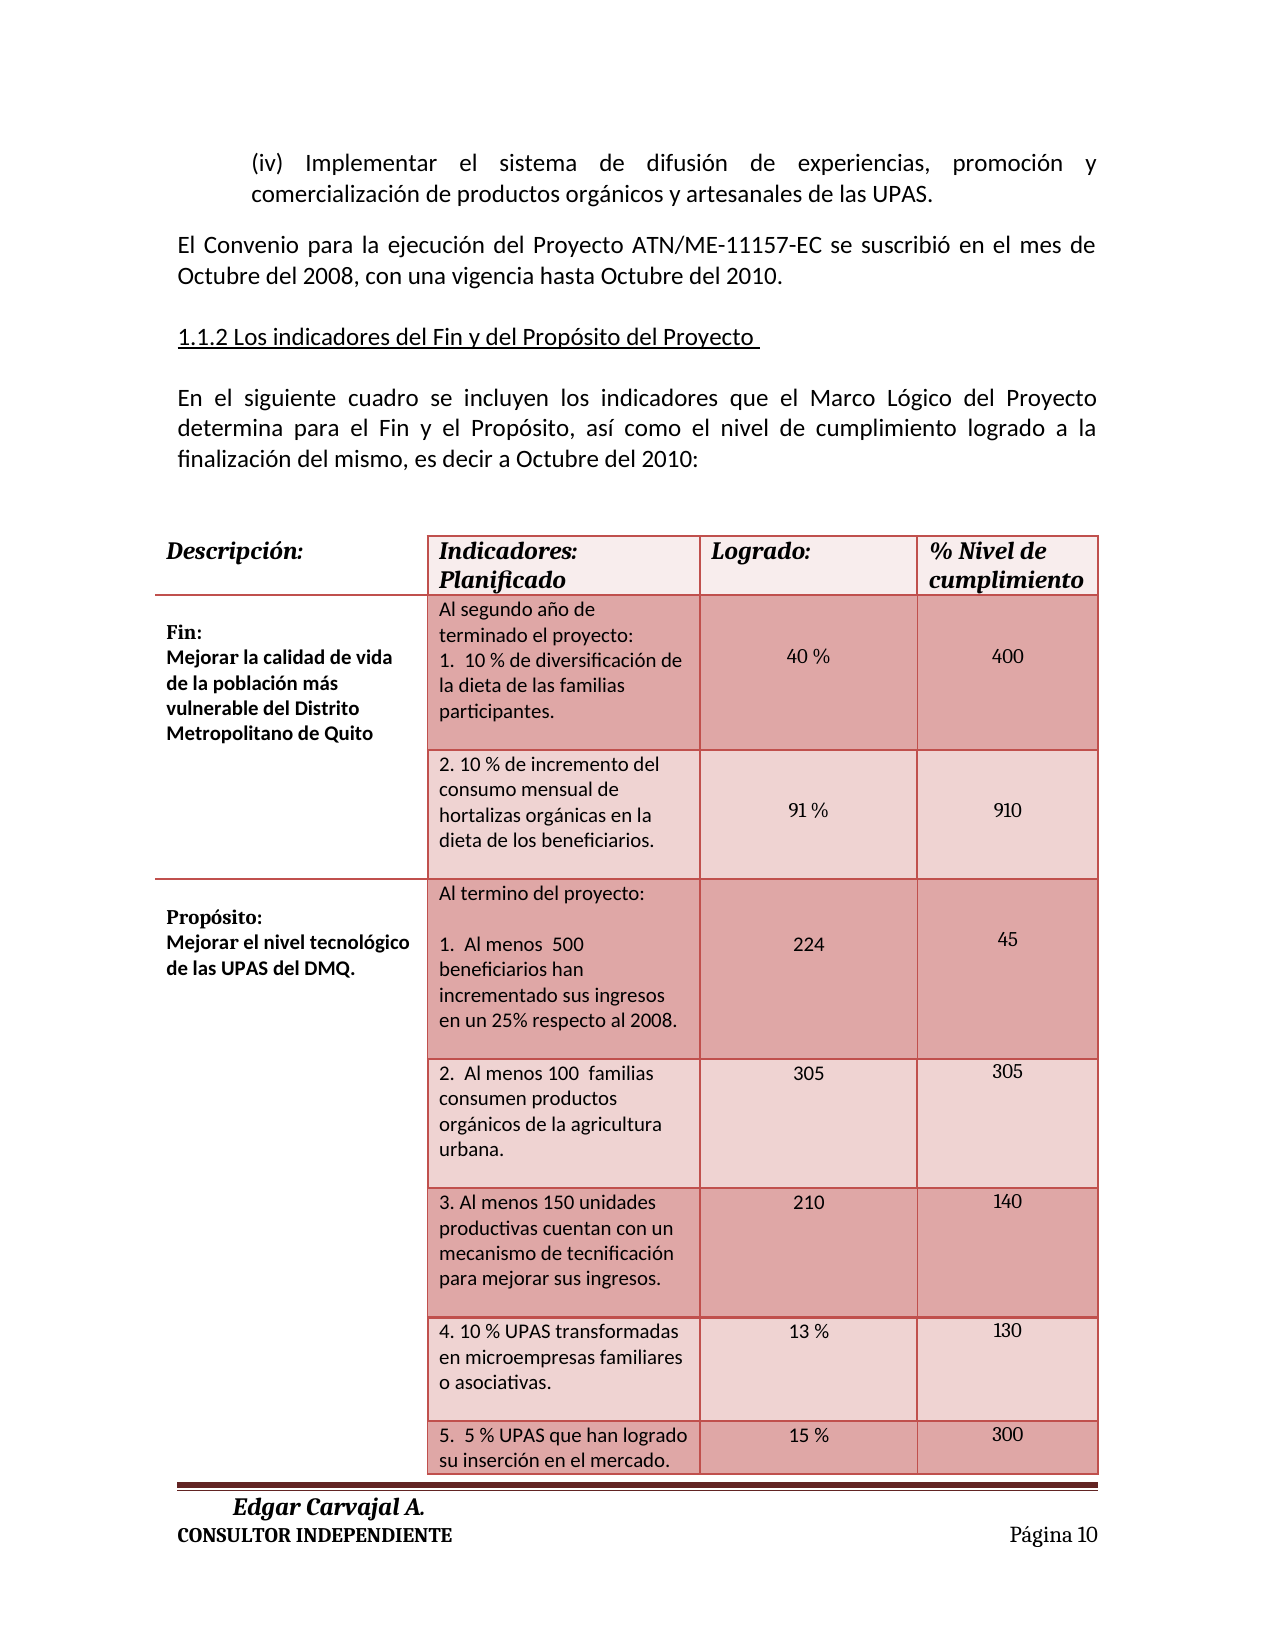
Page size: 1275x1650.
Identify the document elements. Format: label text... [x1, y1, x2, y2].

table_cell 305 [701, 1060, 916, 1187]
text El Convenio para la ejecución del Proyecto ATN/ME-11157-EC se suscribió en el mes de Octubre del 2008, con una vigencia hasta Octubre del 2010. [177, 229, 1098, 291]
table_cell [428, 1422, 699, 1473]
table_cell Al termino del proyecto: 1. Al menos 500 beneficiarios han incrementado sus ingresos en un 25% respecto al 2008. [428, 880, 699, 1058]
table_cell 4. 10 % UPAS transformadas en microempresas familiares o asociativas. [429, 1319, 699, 1420]
table_header % Nivel de cumplimiento [918, 537, 1097, 594]
table_cell Propósito: Mejorar el nivel tecnológico de las UPAS del DMQ. [155, 880, 427, 1473]
table_header Logrado: [701, 537, 916, 594]
table_cell 45 [918, 880, 1097, 1058]
table_cell 40 % [701, 596, 917, 749]
table_cell 2. 10 % de incremento del consumo mensual de hortalizas orgánicas en la dieta de los beneficiarios. [429, 751, 699, 878]
table_cell 140 [918, 1189, 1097, 1316]
text (iv) Implementar el sistema de difusión de experiencias, promoción y comercialización de productos orgánicos y artesanales de las UPAS. [251, 148, 1098, 209]
table_cell Al segundo año de terminado el proyecto: 1. 10 % de diversificación de la dieta de las familias participantes. [428, 596, 699, 749]
table_cell 910 [918, 751, 1097, 878]
table_header Descripción: [155, 535, 427, 594]
table_cell 210 [701, 1189, 917, 1316]
table_cell 224 [701, 880, 917, 1058]
table_cell 3. Al menos 150 unidades productivas cuentan con un mecanismo de tecnificación para mejorar sus ingresos. [428, 1189, 699, 1316]
table_cell 2. Al menos 100 familias consumen productos orgánicos de la agricultura urbana. [429, 1060, 699, 1187]
text 1.1.2 Los indicadores del Fin y del Propósito del Proyecto [177, 321, 1098, 352]
table_header Indicadores: Planificado [429, 537, 699, 594]
table_cell 15 % [701, 1422, 917, 1473]
table_cell Fin: Mejorar la calidad de vida de la población más vulnerable del Distrito Metropolitano de Quito [155, 596, 427, 878]
table_cell 305 [918, 1060, 1097, 1187]
table_cell 13 % [701, 1319, 916, 1420]
table_cell 91 % [701, 751, 916, 878]
table_cell 300 [918, 1422, 1097, 1473]
text En el siguiente cuadro se incluyen los indicadores que el Marco Lógico del Proyecto determina para el Fin y el Propósito, así como el nivel de cumplimiento logrado a la finalización del mismo, es decir a Octubre del 2010: [177, 382, 1098, 474]
table_cell 400 [918, 596, 1097, 749]
table_cell 130 [918, 1319, 1097, 1420]
